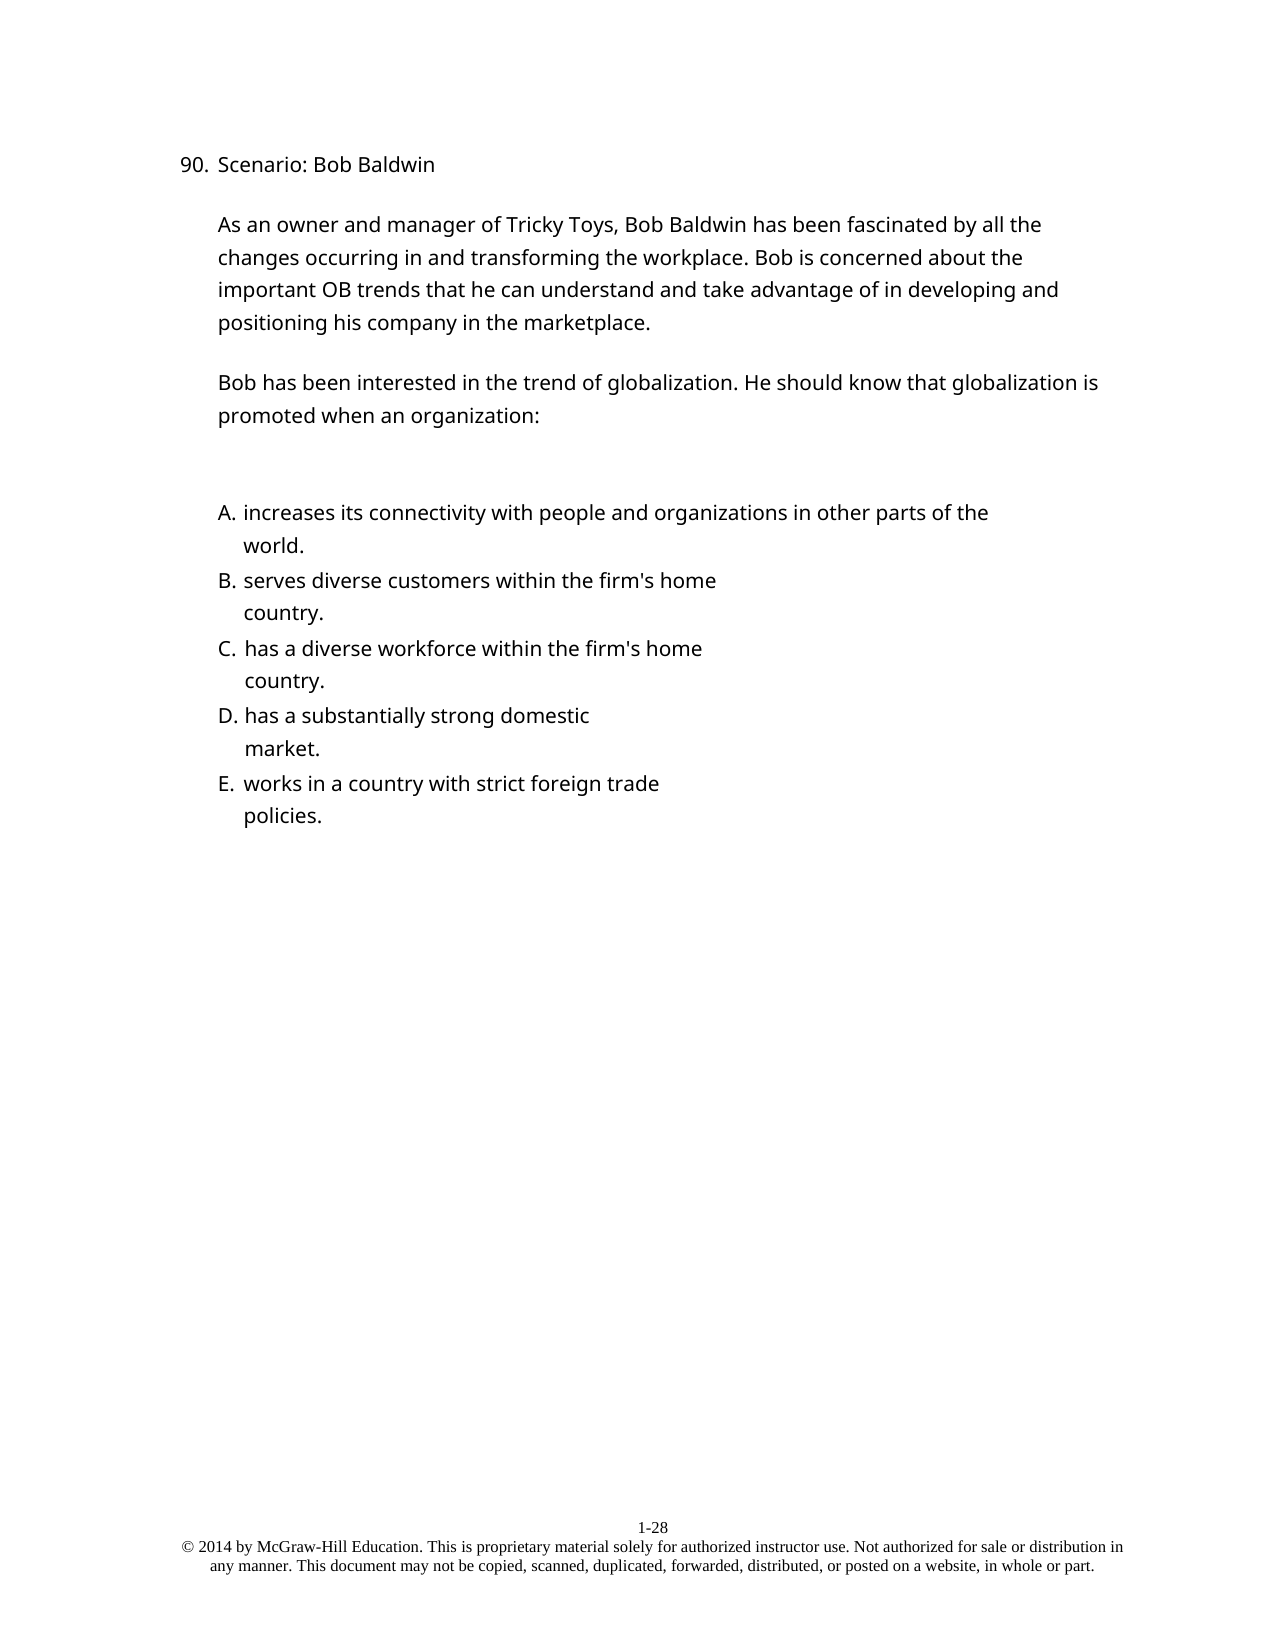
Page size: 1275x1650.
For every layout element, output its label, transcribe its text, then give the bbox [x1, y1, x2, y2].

table_header 90. [180, 150, 218, 834]
table_header Scenario: Bob Baldwin As an owner and manager of Tricky Toys, Bob Baldwin has been fascinated by all the changes occurring in and transforming the workplace. Bob is concerned about the important OB trends that he can understand and take advantage of in developing and positioning his company in the marketplace. Bob has been interested in the trend of globalization. He should know that globalization is promoted when an organization: [218, 150, 1125, 834]
